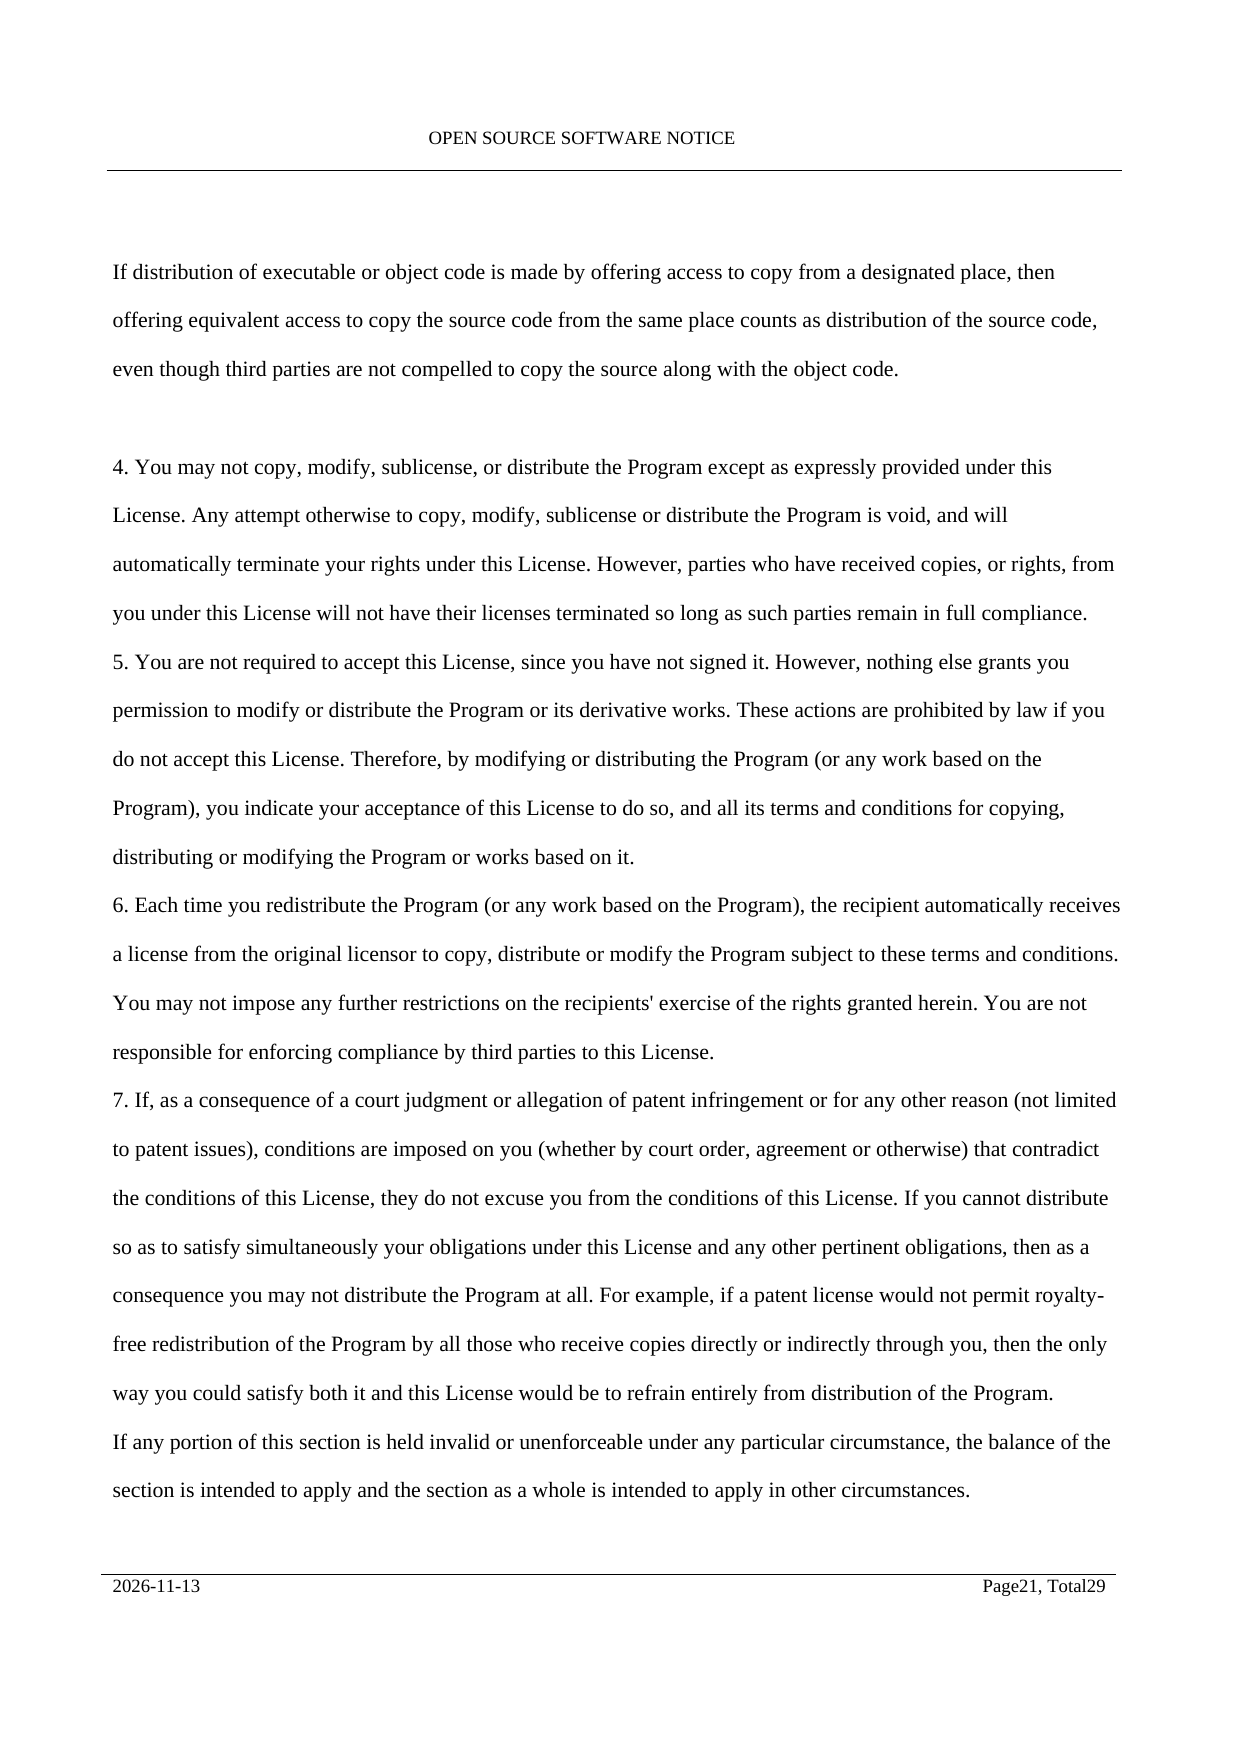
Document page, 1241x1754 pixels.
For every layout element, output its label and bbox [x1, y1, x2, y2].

text [112, 206, 1128, 1506]
